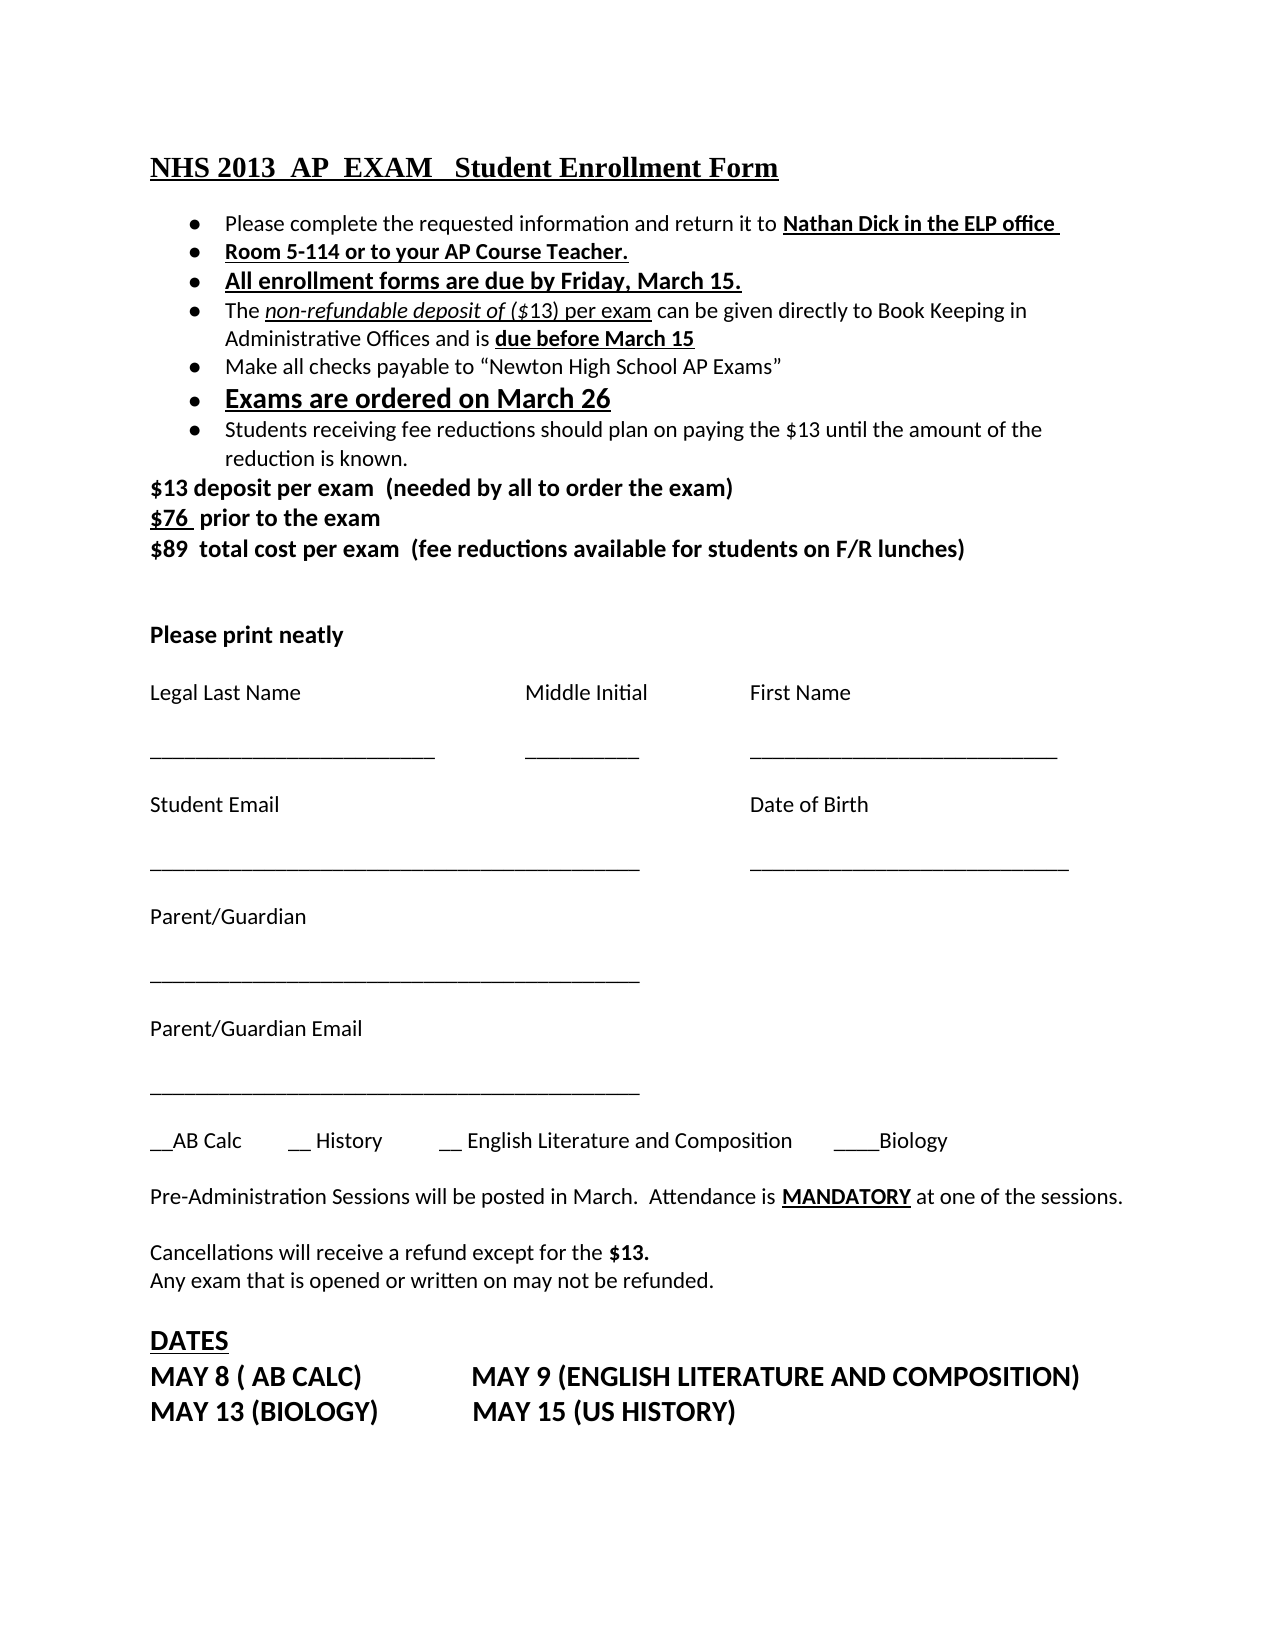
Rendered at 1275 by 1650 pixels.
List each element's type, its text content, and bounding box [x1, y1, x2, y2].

list Exams are ordered on March 26 [188, 380, 1125, 416]
list Room 5-114 or to your AP Course Teacher. [188, 237, 1125, 265]
list Please complete the requested information and return it to Nathan Dick in the ELP office [188, 209, 1125, 237]
list Make all checks payable to “Newton High School AP Exams” [188, 352, 1125, 380]
text NHS 2013 AP EXAM Student Enrollment Form [150, 150, 1125, 183]
text ___________________________________________ [150, 1070, 1125, 1098]
text __AB Calc __ History __ English Literature and Composition ____Biology [150, 1126, 1125, 1154]
text Please print neatly [150, 619, 1125, 650]
text ___________________________________________ ____________________________ [150, 846, 1125, 874]
text $13 deposit per exam (needed by all to order the exam) [150, 472, 1125, 502]
text _________________________ __________ ___________________________ [150, 734, 1125, 762]
text Pre-Administration Sessions will be posted in March. Attendance is MANDATORY at one of the sessions. [150, 1182, 1125, 1210]
list The non-refundable deposit of ($13) per exam can be given directly to Book Keeping in Administrative Offices and is due before March 15 [188, 296, 1125, 352]
text $76 prior to the exam [150, 502, 1125, 533]
list All enrollment forms are due by Friday, March 15. [188, 265, 1125, 296]
text Parent/Guardian Email [150, 1014, 1125, 1042]
text MAY 8 ( AB CALC) MAY 9 (ENGLISH LITERATURE AND COMPOSITION) [150, 1358, 1125, 1393]
text DATES [150, 1322, 1125, 1358]
text Any exam that is opened or written on may not be refunded. [150, 1266, 1125, 1294]
text Parent/Guardian [150, 902, 1125, 930]
text $89 total cost per exam (fee reductions available for students on F/R lunches) [150, 533, 1125, 563]
text ___________________________________________ [150, 958, 1125, 986]
text Legal Last Name Middle Initial First Name [150, 678, 1125, 706]
text Student Email Date of Birth [150, 790, 1125, 818]
text Cancellations will receive a refund except for the $13. [150, 1238, 1125, 1266]
text MAY 13 (BIOLOGY) MAY 15 (US HISTORY) [150, 1393, 1125, 1429]
list Students receiving fee reductions should plan on paying the $13 until the amount of the reduction is known. [188, 416, 1125, 472]
